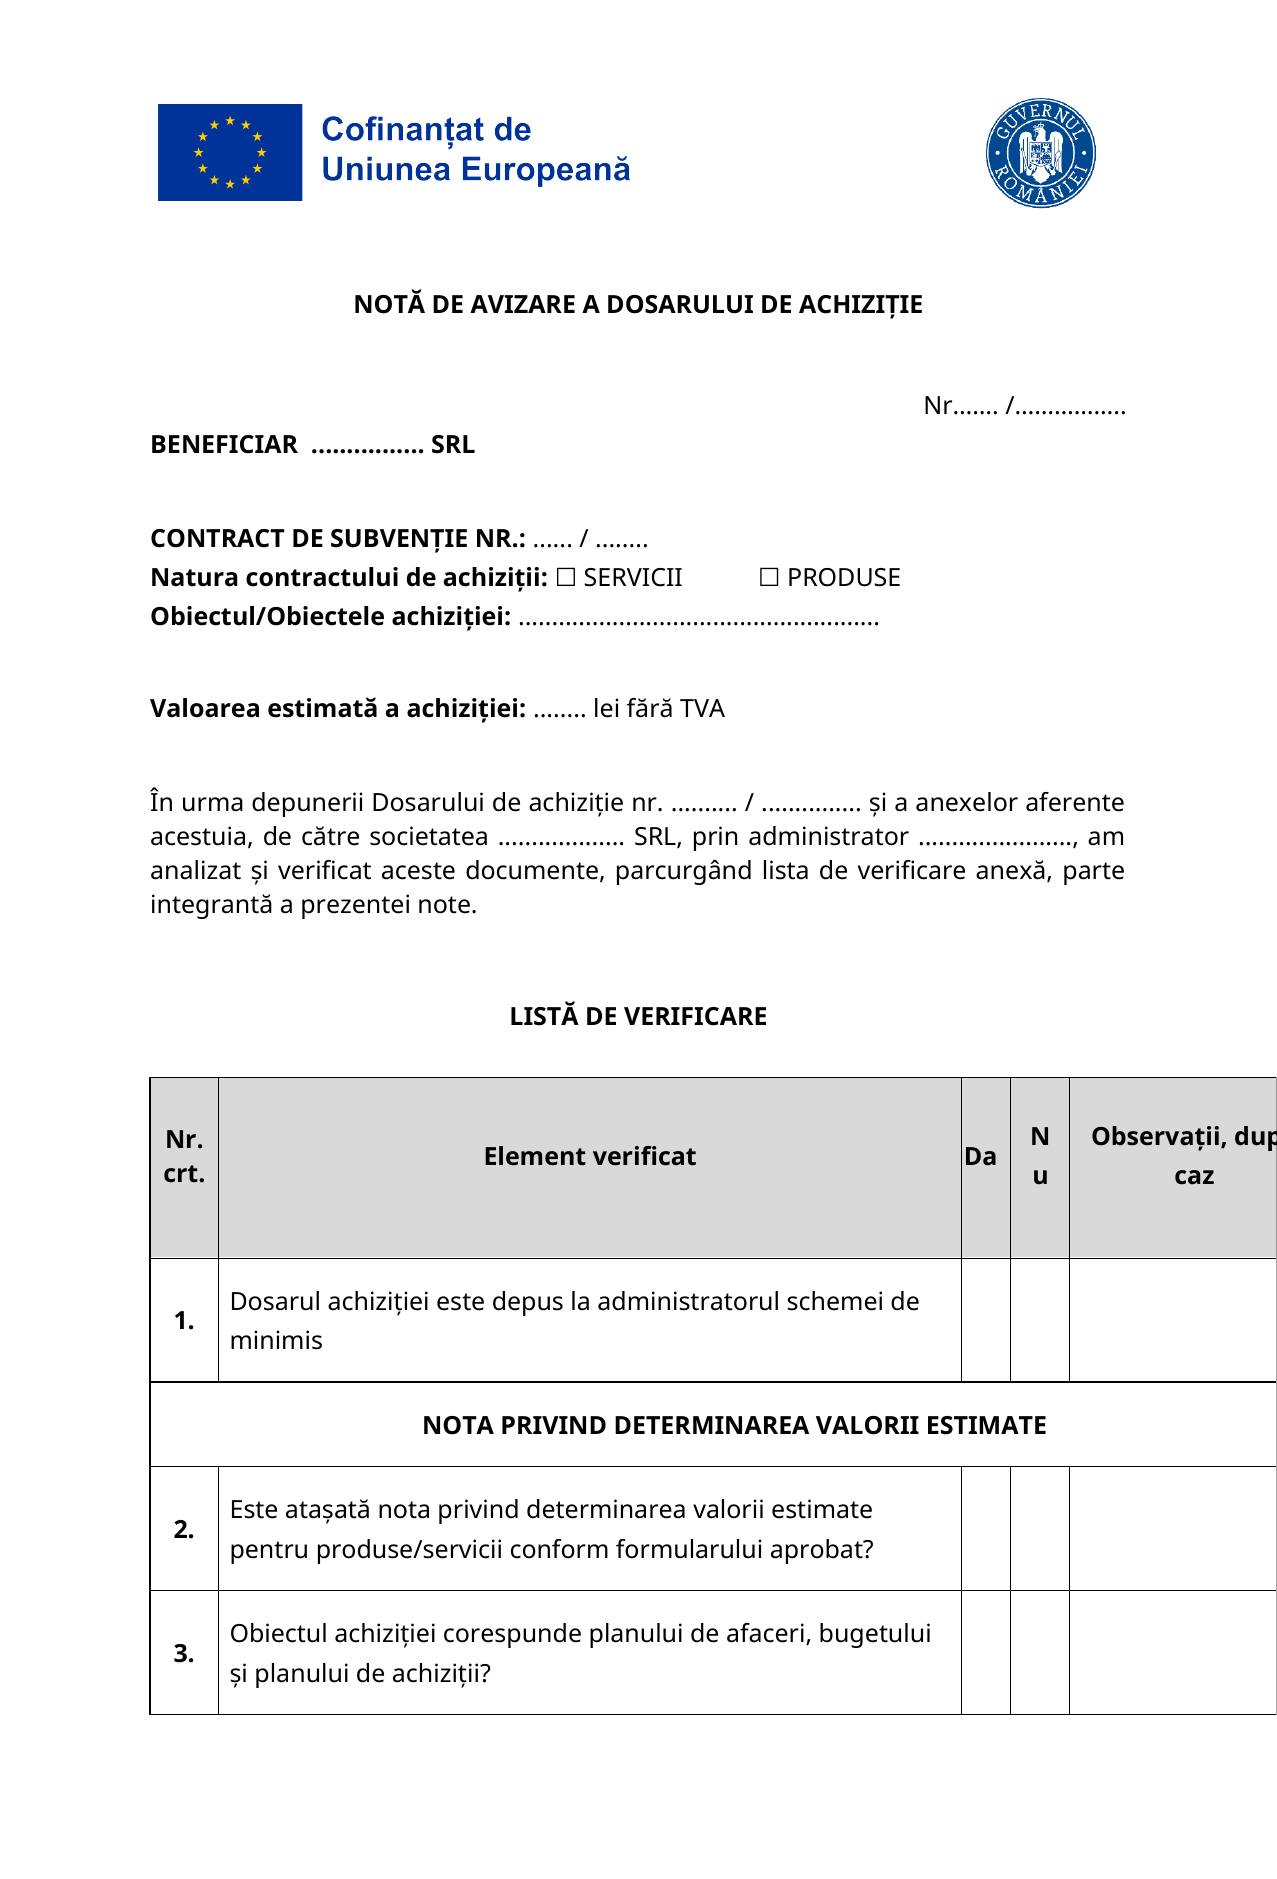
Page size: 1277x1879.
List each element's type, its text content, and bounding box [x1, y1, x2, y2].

table_cell Este atașată nota privind determinarea valorii estimate pentru produse/servicii conform formularului aprobat? [219, 1467, 961, 1590]
table_cell Dosarul achiziției este depus la administratorul schemei de minimis [219, 1259, 961, 1381]
table_cell 1. [151, 1259, 218, 1381]
picture [150, 96, 651, 209]
text CONTRACT DE SUBVENȚIE NR.: ...... / ........ Natura contractului de achiziții: ☐ SERVICII ☐ PRODUSE Obiectul/Obiectele achiziției: ...................................................... [150, 521, 1127, 665]
table_cell [1011, 1259, 1069, 1381]
text Nr……. /…………….. [150, 387, 1127, 421]
text În urma depunerii Dosarului de achiziție nr. .......... / ............... și a anexelor aferente acestuia, de către societatea ................... SRL, prin administrator ......................., am analizat și verificat aceste documente, parcurgând lista de verificare anexă, parte integrantă a prezentei note. [150, 784, 1127, 921]
table_header Da [962, 1078, 1010, 1257]
table_cell [1070, 1467, 1276, 1590]
picture [984, 96, 1097, 209]
table_cell Obiectul achiziției corespunde planului de afaceri, bugetului și planului de achiziții? [219, 1591, 961, 1714]
table_header Nu [1011, 1078, 1069, 1257]
table_cell [962, 1467, 1010, 1590]
table_cell [1070, 1259, 1276, 1381]
text NOTĂ DE AVIZARE A DOSARULUI DE ACHIZIȚIE [150, 227, 1127, 321]
table_cell [1011, 1591, 1069, 1714]
table_cell [962, 1591, 1010, 1714]
table_cell [1070, 1591, 1276, 1714]
table_cell 2. [151, 1467, 218, 1590]
table_cell [1011, 1467, 1069, 1590]
table_header Element verificat [219, 1078, 961, 1257]
table_cell [962, 1259, 1010, 1381]
text BENEFICIAR ................ SRL [150, 427, 1127, 461]
text LISTĂ DE VERIFICARE [150, 999, 1127, 1033]
table_header Nr. crt. [151, 1078, 218, 1257]
table_cell 3. [151, 1591, 218, 1714]
table_cell NOTA PRIVIND DETERMINAREA VALORII ESTIMATE [151, 1383, 1276, 1466]
text Valoarea estimată a achiziției: ........ lei fără TVA [150, 690, 1127, 724]
table_header Observații, după caz [1070, 1078, 1276, 1257]
